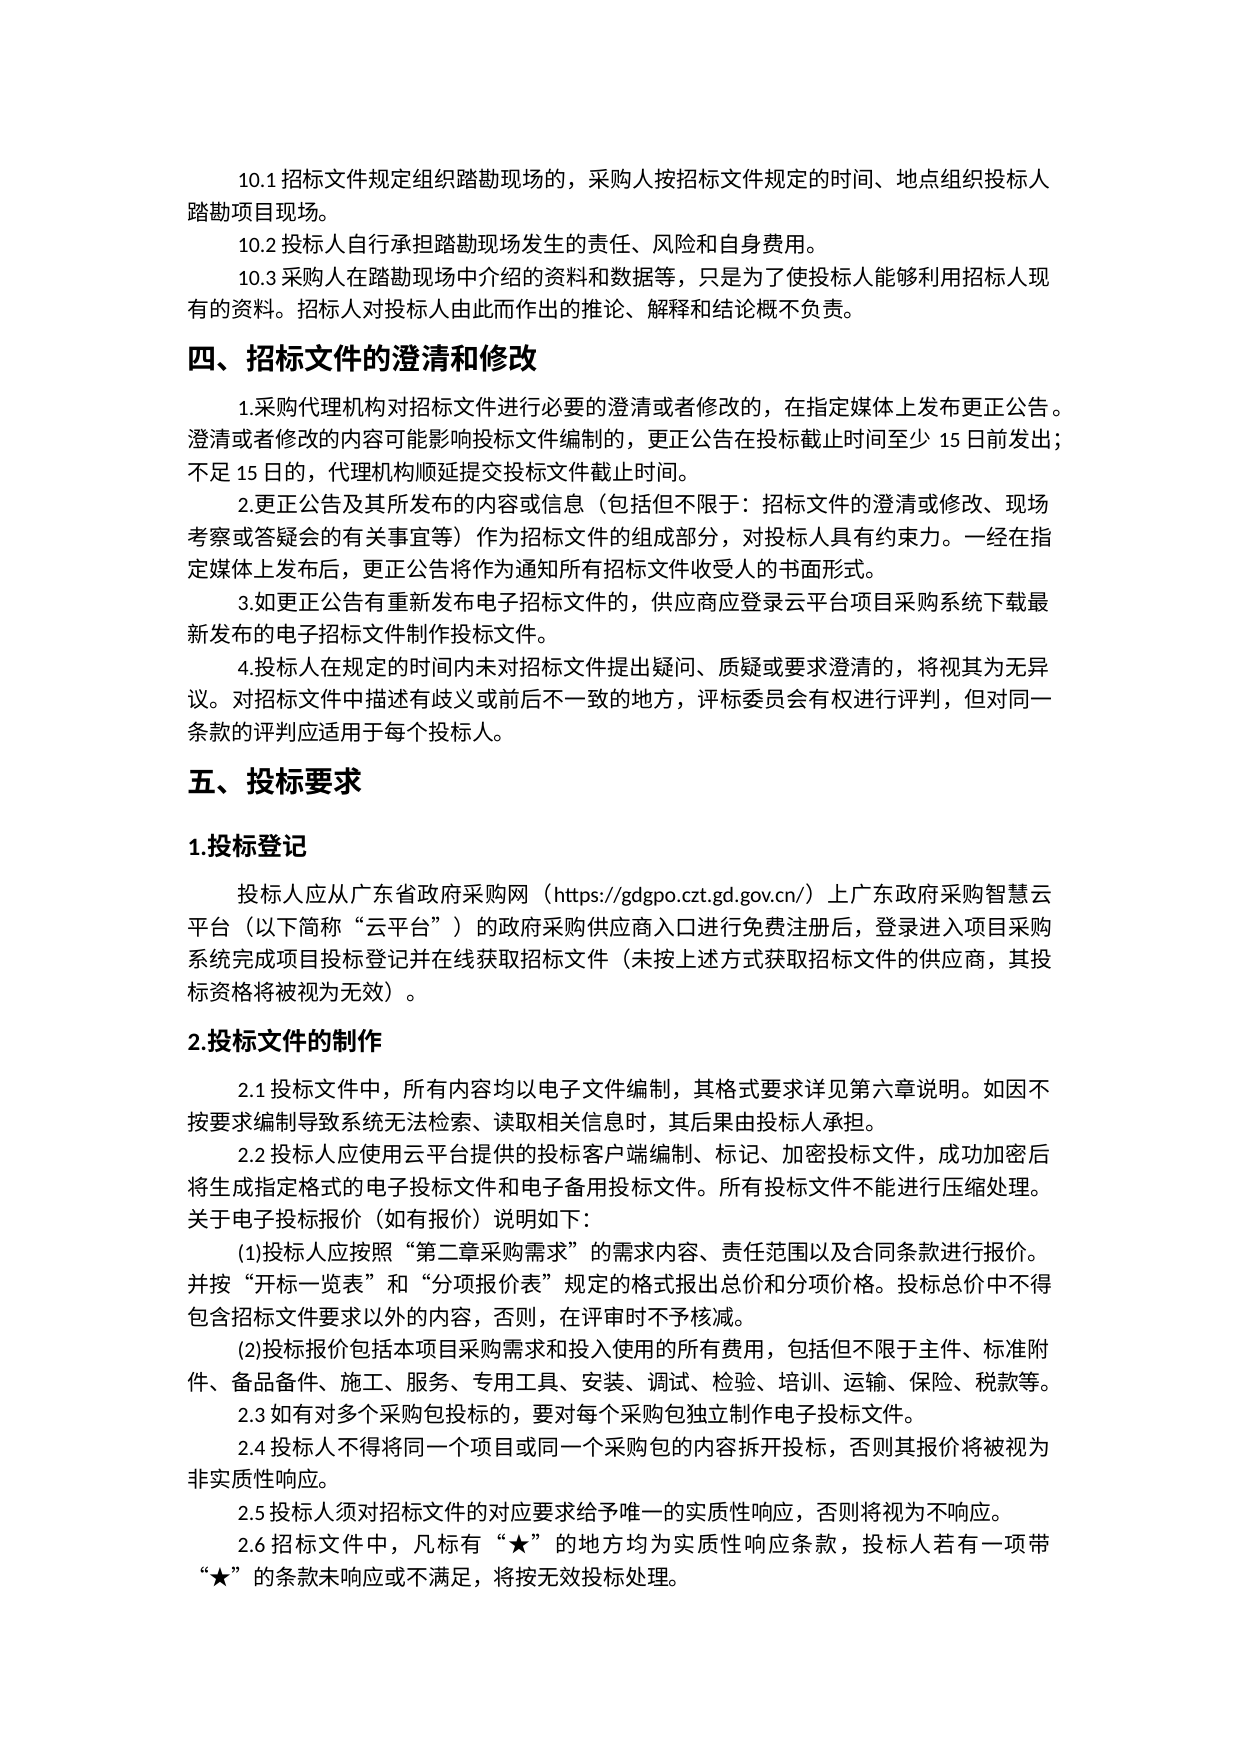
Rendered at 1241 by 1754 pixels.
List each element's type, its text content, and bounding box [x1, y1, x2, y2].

text (2)投标报价包括本项目采购需求和投入使用的所有费用，包括但不限于主件、标准附件、备品备件、施工、服务、专用工具、安装、调试、检验、培训、运输、保险、税款等。 [187, 1332, 1053, 1397]
text 五、投标要求 [187, 747, 1053, 812]
text 2.1投标文件中，所有内容均以电子文件编制，其格式要求详见第六章说明。如因不按要求编制导致系统无法检索、读取相关信息时，其后果由投标人承担。 [187, 1072, 1053, 1137]
text 1.采购代理机构对招标文件进行必要的澄清或者修改的，在指定媒体上发布更正公告。澄清或者修改的内容可能影响投标文件编制的，更正公告在投标截止时间至少15日前发出；不足15日的，代理机构顺延提交投标文件截止时间。 [187, 389, 1053, 487]
text 2.6招标文件中，凡标有“★”的地方均为实质性响应条款，投标人若有一项带“★”的条款未响应或不满足，将按无效投标处理。 [187, 1527, 1053, 1592]
text 3.如更正公告有重新发布电子招标文件的，供应商应登录云平台项目采购系统下载最新发布的电子招标文件制作投标文件。 [187, 584, 1053, 649]
text 2.4投标人不得将同一个项目或同一个采购包的内容拆开投标，否则其报价将被视为非实质性响应。 [187, 1429, 1053, 1494]
text (1)投标人应按照“第二章采购需求”的需求内容、责任范围以及合同条款进行报价。并按“开标一览表”和“分项报价表”规定的格式报出总价和分项价格。投标总价中不得包含招标文件要求以外的内容，否则，在评审时不予核减。 [187, 1234, 1053, 1332]
text 2.投标文件的制作 [187, 1007, 1053, 1072]
text 1.投标登记 [187, 812, 1053, 877]
text 投标人应从广东省政府采购网（https://gdgpo.czt.gd.gov.cn/）上广东政府采购智慧云平台（以下简称“云平台”）的政府采购供应商入口进行免费注册后，登录进入项目采购系统完成项目投标登记并在线获取招标文件（未按上述方式获取招标文件的供应商，其投标资格将被视为无效）。 [187, 877, 1053, 1007]
text 10.1招标文件规定组织踏勘现场的，采购人按招标文件规定的时间、地点组织投标人踏勘项目现场。 [187, 162, 1053, 227]
text 2.3 如有对多个采购包投标的，要对每个采购包独立制作电子投标文件。 [187, 1397, 1053, 1429]
text 4.投标人在规定的时间内未对招标文件提出疑问、质疑或要求澄清的，将视其为无异议。对招标文件中描述有歧义或前后不一致的地方，评标委员会有权进行评判，但对同一条款的评判应适用于每个投标人。 [187, 649, 1053, 747]
text 2.2投标人应使用云平台提供的投标客户端编制、标记、加密投标文件，成功加密后将生成指定格式的电子投标文件和电子备用投标文件。所有投标文件不能进行压缩处理。关于电子投标报价（如有报价）说明如下： [187, 1137, 1053, 1234]
text 四、招标文件的澄清和修改 [187, 324, 1053, 389]
text 10.2投标人自行承担踏勘现场发生的责任、风险和自身费用。 [187, 227, 1053, 259]
text 2.更正公告及其所发布的内容或信息（包括但不限于：招标文件的澄清或修改、现场考察或答疑会的有关事宜等）作为招标文件的组成部分，对投标人具有约束力。一经在指定媒体上发布后，更正公告将作为通知所有招标文件收受人的书面形式。 [187, 487, 1053, 584]
text 2.5投标人须对招标文件的对应要求给予唯一的实质性响应，否则将视为不响应。 [187, 1494, 1053, 1527]
text 10.3采购人在踏勘现场中介绍的资料和数据等，只是为了使投标人能够利用招标人现有的资料。招标人对投标人由此而作出的推论、解释和结论概不负责。 [187, 259, 1053, 324]
